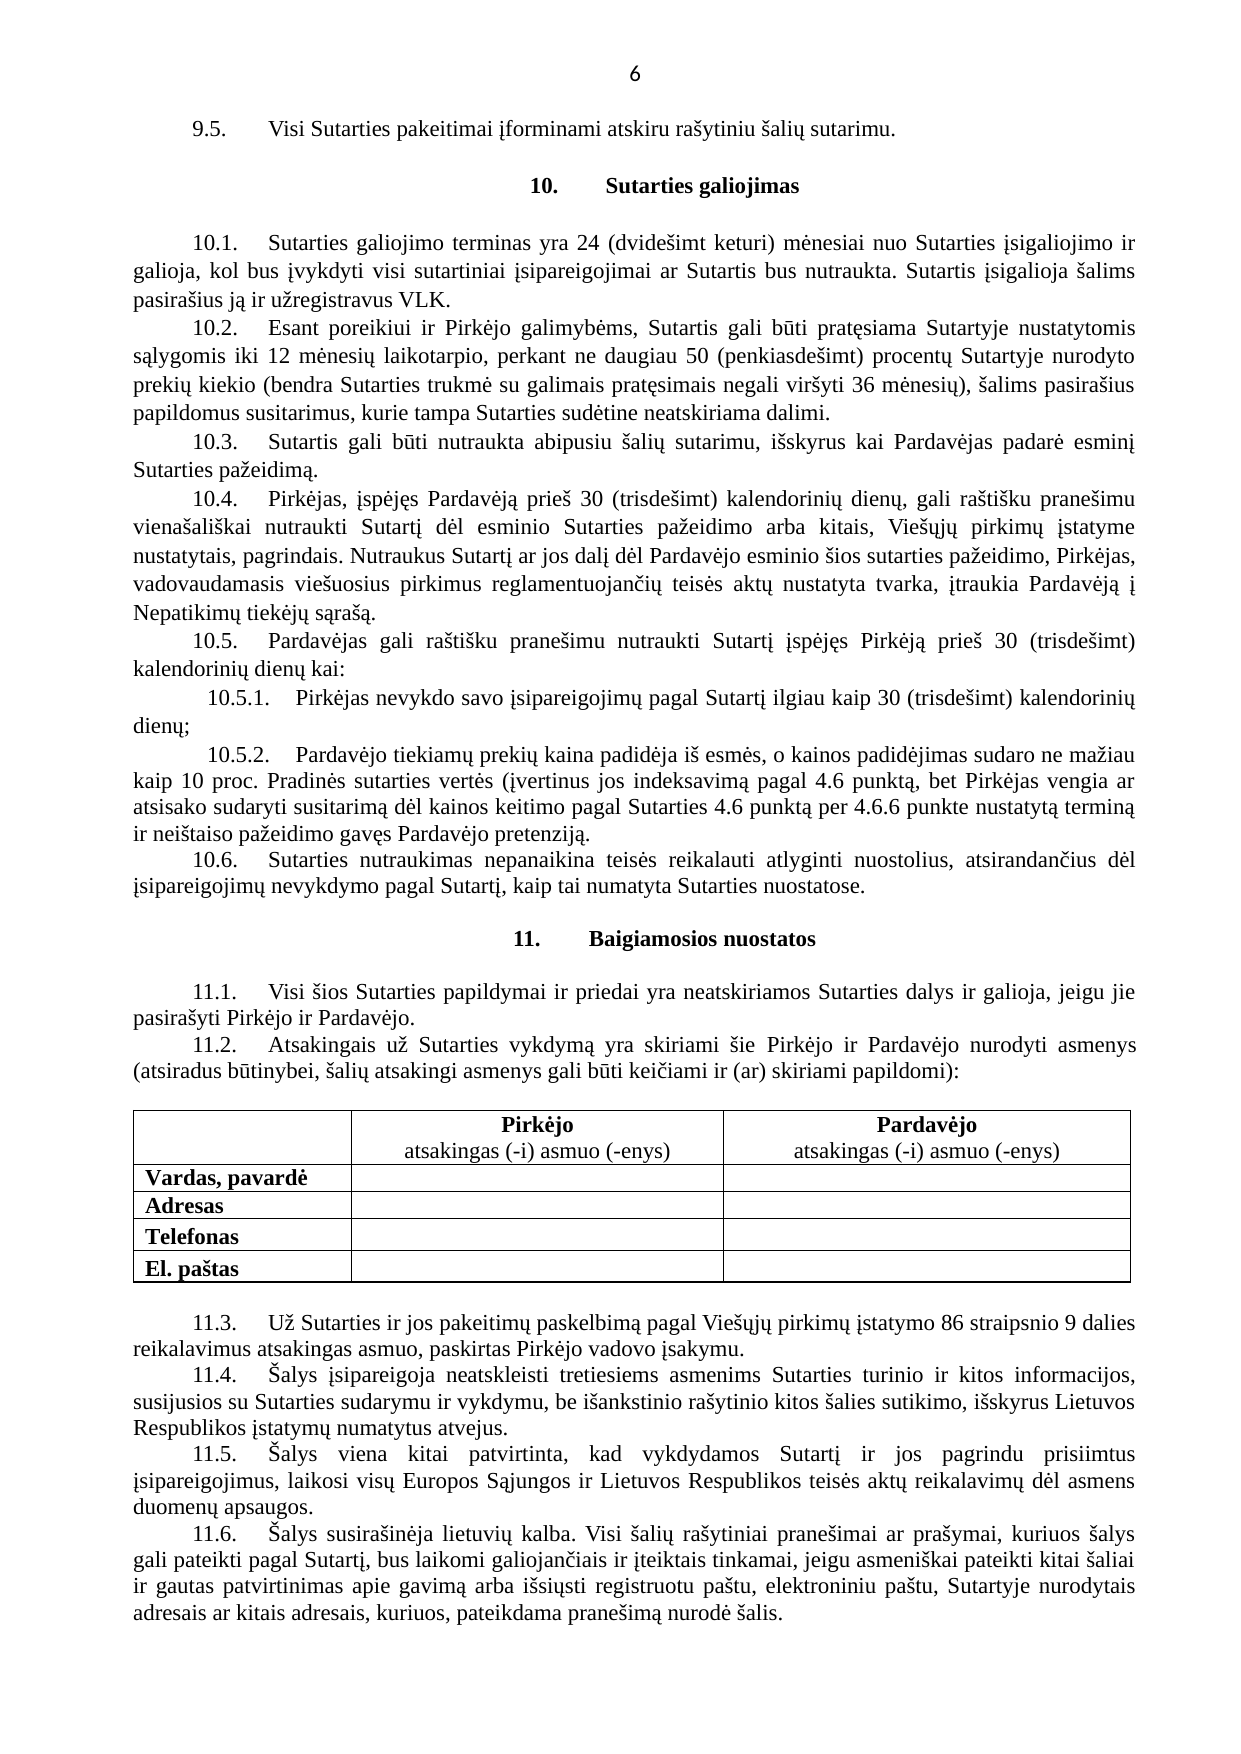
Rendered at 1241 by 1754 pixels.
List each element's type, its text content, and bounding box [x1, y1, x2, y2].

table_cell Telefonas [134, 1219, 351, 1250]
text 11.4. Šalys įsipareigoja neatskleisti tretiesiems asmenims Sutarties turinio ir kitos informacijos, susijusios su Sutarties sudarymu ir vykdymu, be išankstinio rašytinio kitos šalies sutikimo, išskyrus Lietuvos Respublikos įstatymų numatytus atvejus. [133, 1361, 1137, 1441]
text 10.5.2. Pardavėjo tiekiamų prekių kaina padidėja iš esmės, o kainos padidėjimas sudaro ne mažiau kaip 10 proc. Pradinės sutarties vertės (įvertinus jos indeksavimą pagal 4.6 punktą, bet Pirkėjas vengia ar atsisako sudaryti susitarimą dėl kainos keitimo pagal Sutarties 4.6 punktą per 4.6.6 punkte nustatytą terminą ir neištaiso pažeidimo gavęs Pardavėjo pretenziją. [133, 741, 1137, 846]
text 11.3. Už Sutarties ir jos pakeitimų paskelbimą pagal Viešųjų pirkimų įstatymo 86 straipsnio 9 dalies reikalavimus atsakingas asmuo, paskirtas Pirkėjo vadovo įsakymu. [133, 1309, 1137, 1361]
table_header [134, 1111, 351, 1163]
table_cell [724, 1192, 1130, 1218]
table_cell [352, 1165, 723, 1191]
text 10.4. Pirkėjas, įspėjęs Pardavėją prieš 30 (trisdešimt) kalendorinių dienų, gali raštišku pranešimu vienašališkai nutraukti Sutartį dėl esminio Sutarties pažeidimo arba kitais, Viešųjų pirkimų įstatyme nustatytais, pagrindais. Nutraukus Sutartį ar jos dalį dėl Pardavėjo esminio šios sutarties pažeidimo, Pirkėjas, vadovaudamasis viešuosius pirkimus reglamentuojančių teisės aktų nustatyta tvarka, įtraukia Pardavėją į Nepatikimų tiekėjų sąrašą. [133, 485, 1137, 625]
text 10.5.1. Pirkėjas nevykdo savo įsipareigojimų pagal Sutartį ilgiau kaip 30 (trisdešimt) kalendorinių dienų; [133, 684, 1137, 739]
text 10.2. Esant poreikiui ir Pirkėjo galimybėms, Sutartis gali būti pratęsiama Sutartyje nustatytomis sąlygomis iki 12 mėnesių laikotarpio, perkant ne daugiau 50 (penkiasdešimt) procentų Sutartyje nurodyto prekių kiekio (bendra Sutarties trukmė su galimais pratęsimais negali viršyti 36 mėnesių), šalims pasirašius papildomus susitarimus, kurie tampa Sutarties sudėtine neatskiriama dalimi. [133, 314, 1137, 426]
text 11.6. Šalys susirašinėja lietuvių kalba. Visi šalių rašytiniai pranešimai ar prašymai, kuriuos šalys gali pateikti pagal Sutartį, bus laikomi galiojančiais ir įteiktais tinkamai, jeigu asmeniškai pateikti kitai šaliai ir gautas patvirtinimas apie gavimą arba išsiųsti registruotu paštu, elektroniniu paštu, Sutartyje nurodytais adresais ar kitais adresais, kuriuos, pateikdama pranešimą nurodė šalis. [133, 1519, 1137, 1625]
table_cell Adresas [134, 1192, 351, 1218]
text 11.1. Visi šios Sutarties papildymai ir priedai yra neatskiriamos Sutarties dalys ir galioja, jeigu jie pasirašyti Pirkėjo ir Pardavėjo. [133, 978, 1137, 1031]
table_cell Vardas, pavardė [134, 1165, 351, 1191]
table_cell El. paštas [134, 1251, 351, 1281]
text 9.5. Visi Sutarties pakeitimai įforminami atskiru rašytiniu šalių sutarimu. [133, 115, 1137, 141]
text 10.5. Pardavėjas gali raštišku pranešimu nutraukti Sutartį įspėjęs Pirkėją prieš 30 (trisdešimt) kalendorinių dienų kai: [133, 627, 1137, 682]
table_cell [724, 1219, 1130, 1250]
text 11.5. Šalys viena kitai patvirtinta, kad vykdydamos Sutartį ir jos pagrindu prisiimtus įsipareigojimus, laikosi visų Europos Sąjungos ir Lietuvos Respublikos teisės aktų reikalavimų dėl asmens duomenų apsaugos. [133, 1441, 1137, 1519]
text 10. Sutarties galiojimas [133, 172, 1137, 198]
text 10.6. Sutarties nutraukimas nepanaikina teisės reikalauti atlyginti nuostolius, atsirandančius dėl įsipareigojimų nevykdymo pagal Sutartį, kaip tai numatyta Sutarties nuostatose. [133, 846, 1137, 899]
table_cell [724, 1251, 1130, 1281]
text 10.3. Sutartis gali būti nutraukta abipusiu šalių sutarimu, išskyrus kai Pardavėjas padarė esminį Sutarties pažeidimą. [133, 428, 1137, 483]
table_header Pardavėjo atsakingas (-i) asmuo (-enys) [724, 1111, 1130, 1163]
text 11.2. Atsakingais už Sutarties vykdymą yra skiriami šie Pirkėjo ir Pardavėjo nurodyti asmenys (atsiradus būtinybei, šalių atsakingi asmenys gali būti keičiami ir (ar) skiriami papildomi): [133, 1031, 1137, 1083]
table_header Pirkėjo atsakingas (-i) asmuo (-enys) [352, 1111, 723, 1163]
table_cell [724, 1165, 1130, 1191]
table_cell [352, 1219, 723, 1250]
text 11. Baigiamosios nuostatos [133, 925, 1137, 952]
text 10.1. Sutarties galiojimo terminas yra 24 (dvidešimt keturi) mėnesiai nuo Sutarties įsigaliojimo ir galioja, kol bus įvykdyti visi sutartiniai įsipareigojimai ar Sutartis bus nutraukta. Sutartis įsigalioja šalims pasirašius ją ir užregistravus VLK. [133, 229, 1137, 312]
table_cell [352, 1192, 723, 1218]
table_cell [352, 1251, 723, 1281]
